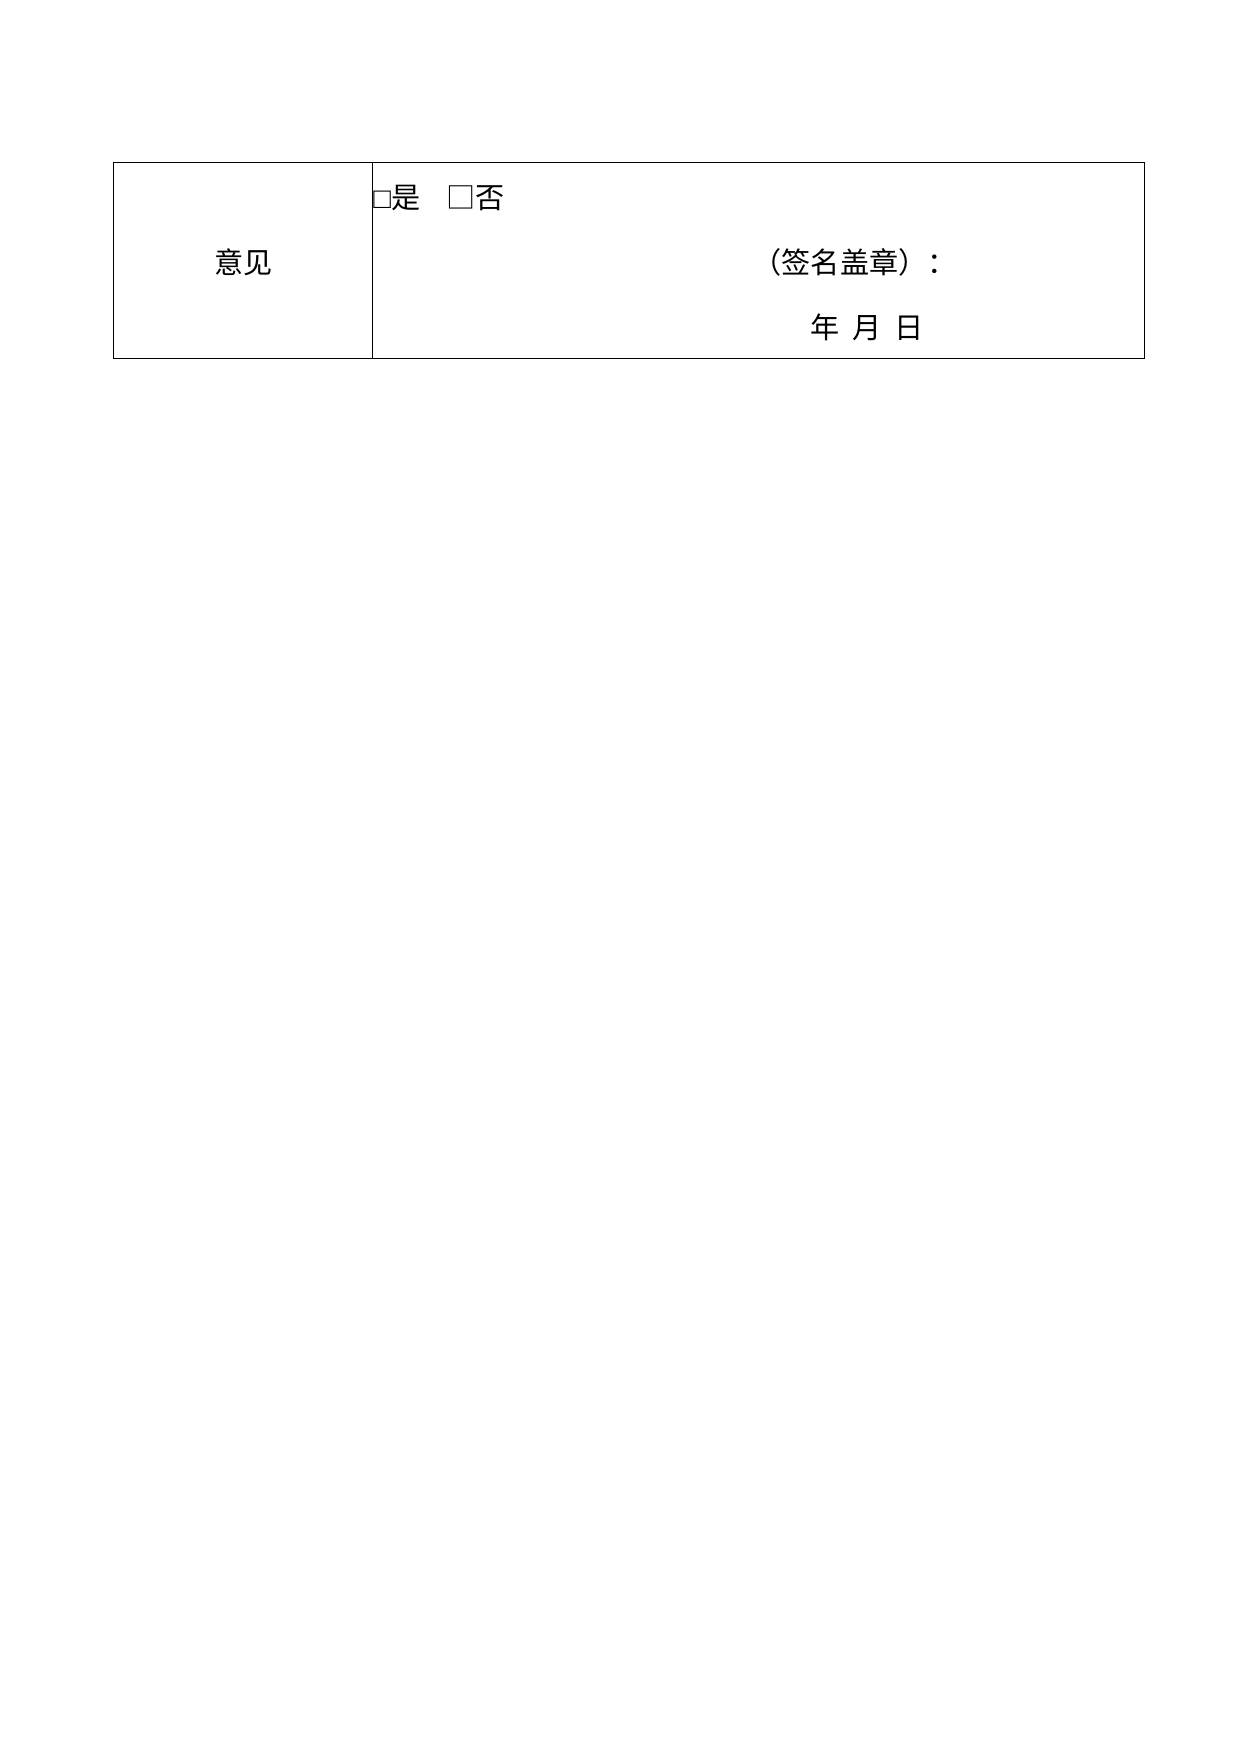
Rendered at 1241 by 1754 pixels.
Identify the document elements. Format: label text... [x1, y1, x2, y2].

table_cell 学校教务处或团委意见 [114, 163, 372, 358]
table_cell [373, 163, 1144, 358]
